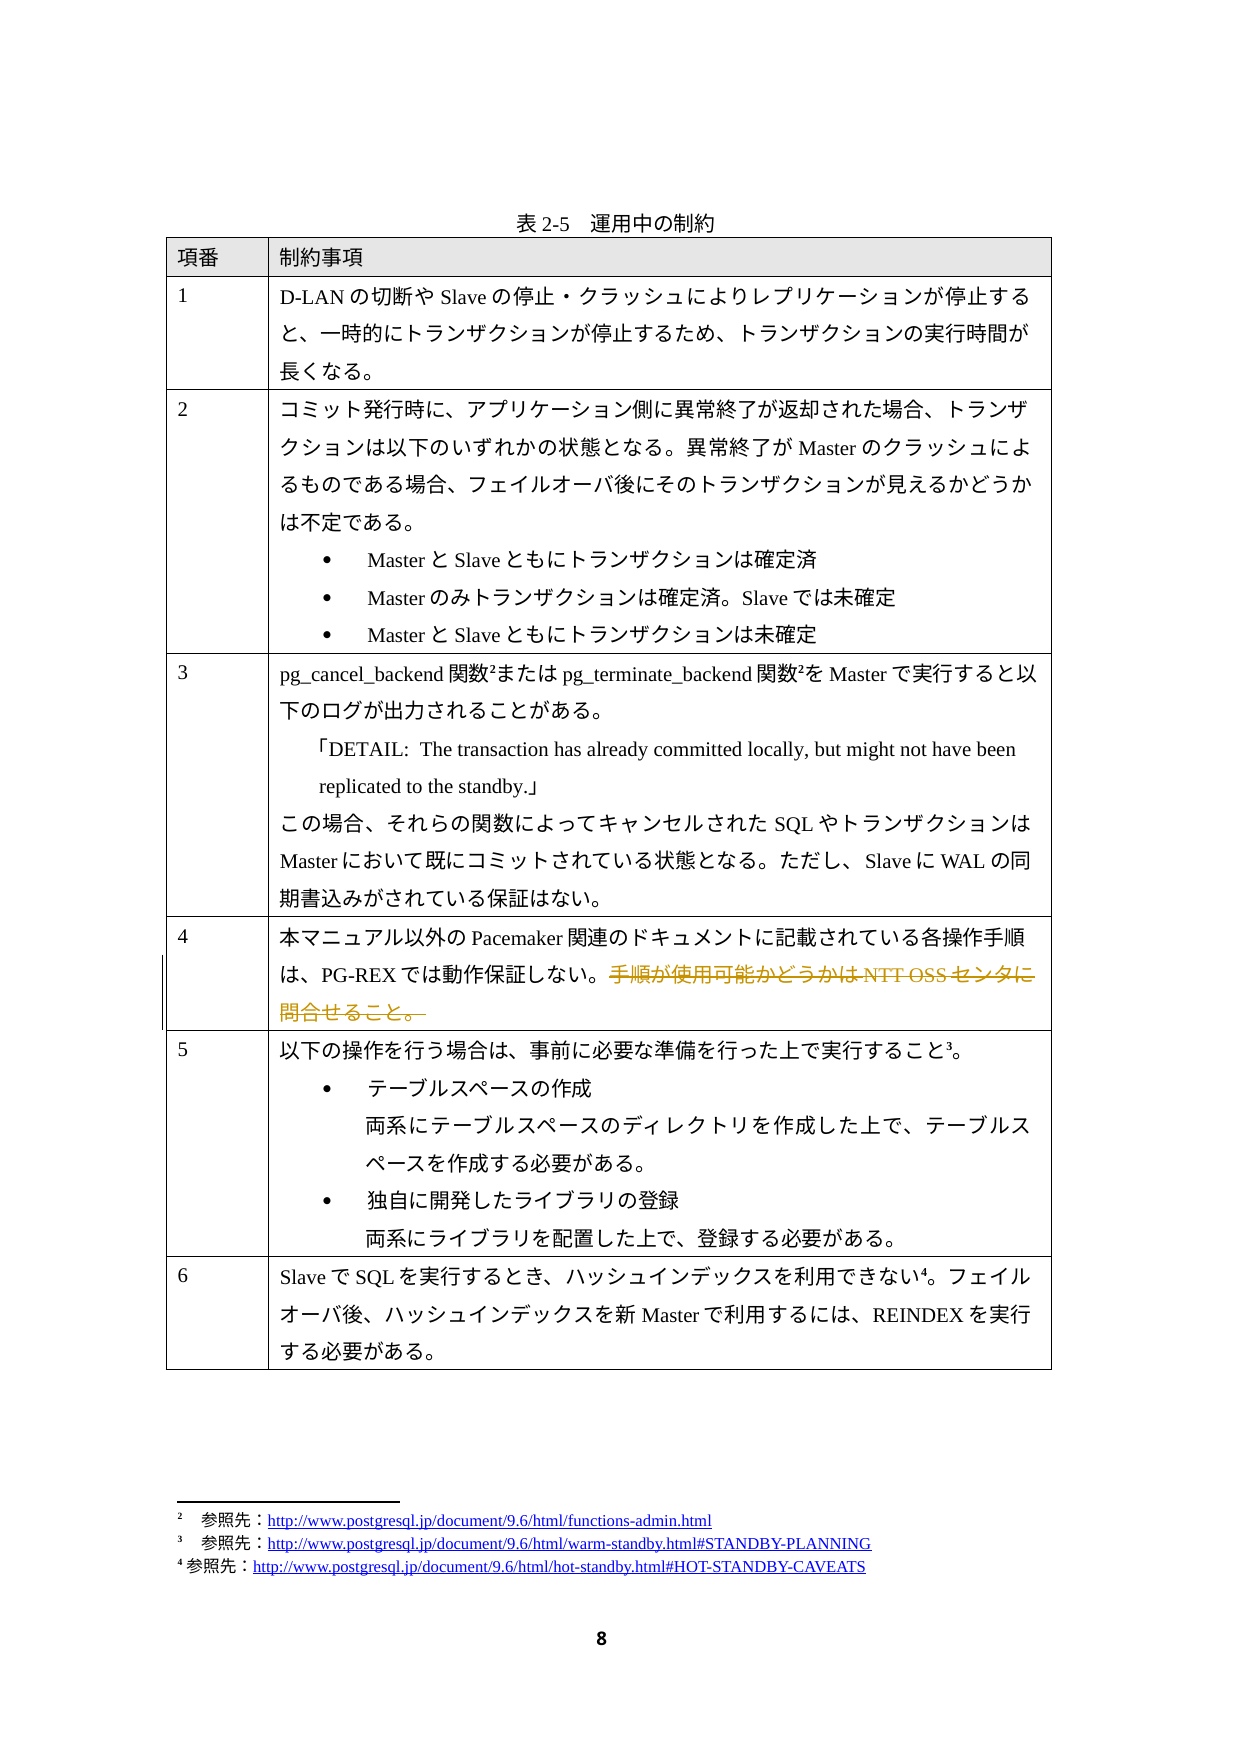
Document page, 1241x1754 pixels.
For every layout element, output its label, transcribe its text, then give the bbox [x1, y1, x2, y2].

table_cell コミット発行時に、アプリケーション側に異常終了が返却された場合、トランザクションは以下のいずれかの状態となる。異常終了がMasterのクラッシュによるものである場合、フェイルオーバ後にそのトランザクションが見えるかどうかは不定である。 MasterとSlaveともにトランザクションは確定済 Masterのみトランザクションは確定済。Slaveでは未確定 MasterとSlaveともにトランザクションは未確定 [269, 390, 1051, 653]
table_cell 4 [167, 917, 268, 1030]
table_cell 2 [167, 390, 268, 653]
table_cell 以下の操作を行う場合は、事前に必要な準備を行った上で実行すること。 テーブルスペースの作成 両系にテーブルスペースのディレクトリを作成した上で、テーブルスペースを作成する必要がある。 独自に開発したライブラリの登録 両系にライブラリを配置した上で、登録する必要がある。 [269, 1031, 1051, 1256]
table_cell pg_cancel_backend関数またはpg_terminate_backend関数2をMasterで実行すると以下のログが出力されることがある。 「DETAIL: The transaction has already committed locally, but might not have been replicated to the standby.」 この場合、それらの関数によってキャンセルされたSQLやトランザクションはMasterにおいて既にコミットされている状態となる。ただし、SlaveにWALの同期書込みがされている保証はない。 [269, 654, 1051, 916]
table_header 制約事項 [269, 238, 1051, 276]
table_cell 6 [167, 1257, 268, 1369]
table_cell 本マニュアル以外のPacemaker関連のドキュメントに記載されている各操作手順は、PG-REXでは動作保証しない。 [269, 917, 1051, 1030]
table_cell D-LANの切断やSlaveの停止・クラッシュによりレプリケーションが停止すると、一時的にトランザクションが停止するため、トランザクションの実行時間が長くなる。 [269, 277, 1051, 389]
table_cell 1 [167, 277, 268, 389]
table_cell SlaveでSQLを実行するとき、ハッシュインデックスを利用できない。フェイルオーバ後、ハッシュインデックスを新Masterで利用するには、REINDEXを実行する必要がある。 [269, 1257, 1051, 1369]
table_cell 5 [167, 1031, 268, 1256]
table_cell 3 [167, 654, 268, 916]
table_header 項番 [167, 238, 268, 276]
